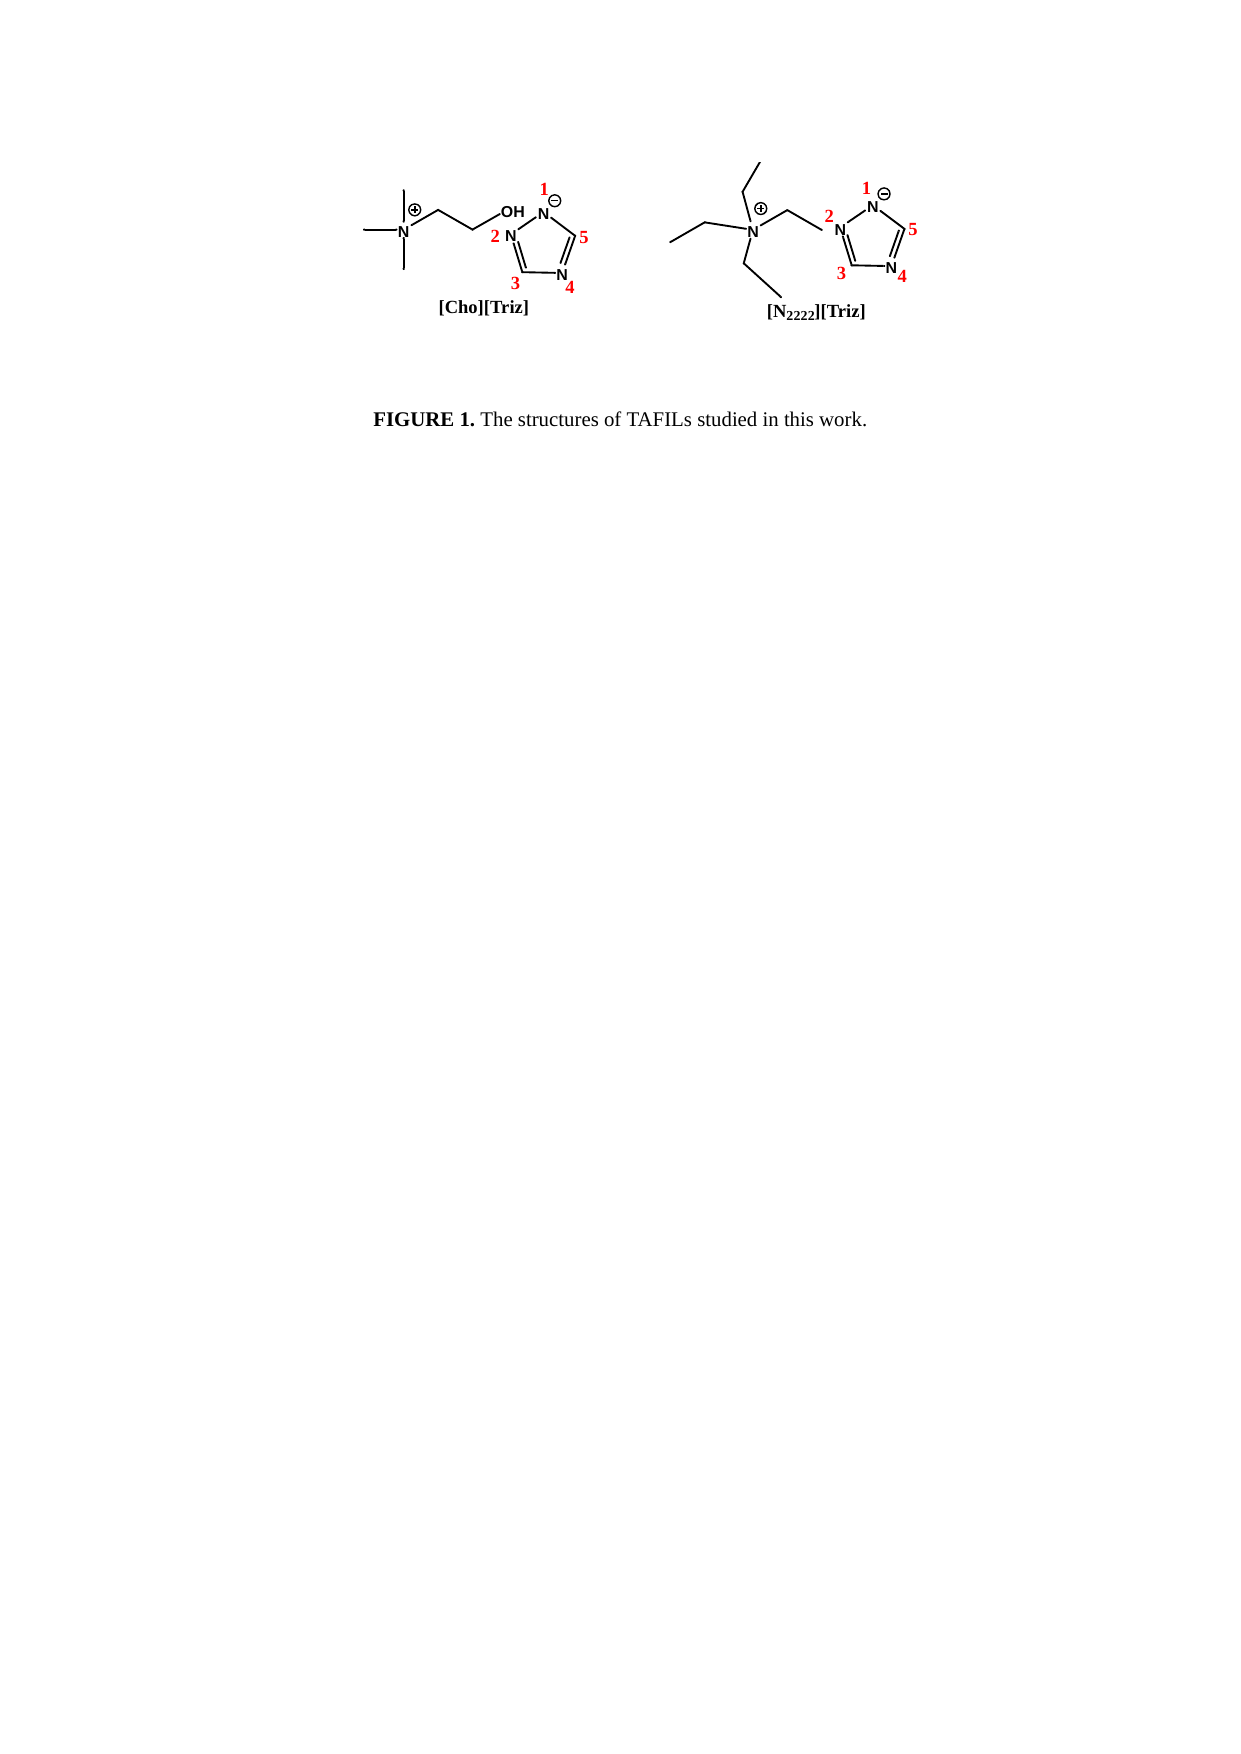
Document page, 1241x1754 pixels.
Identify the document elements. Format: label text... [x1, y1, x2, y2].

text FIGURE 1. The structures of TAFILs studied in this work. [187, 403, 1053, 436]
